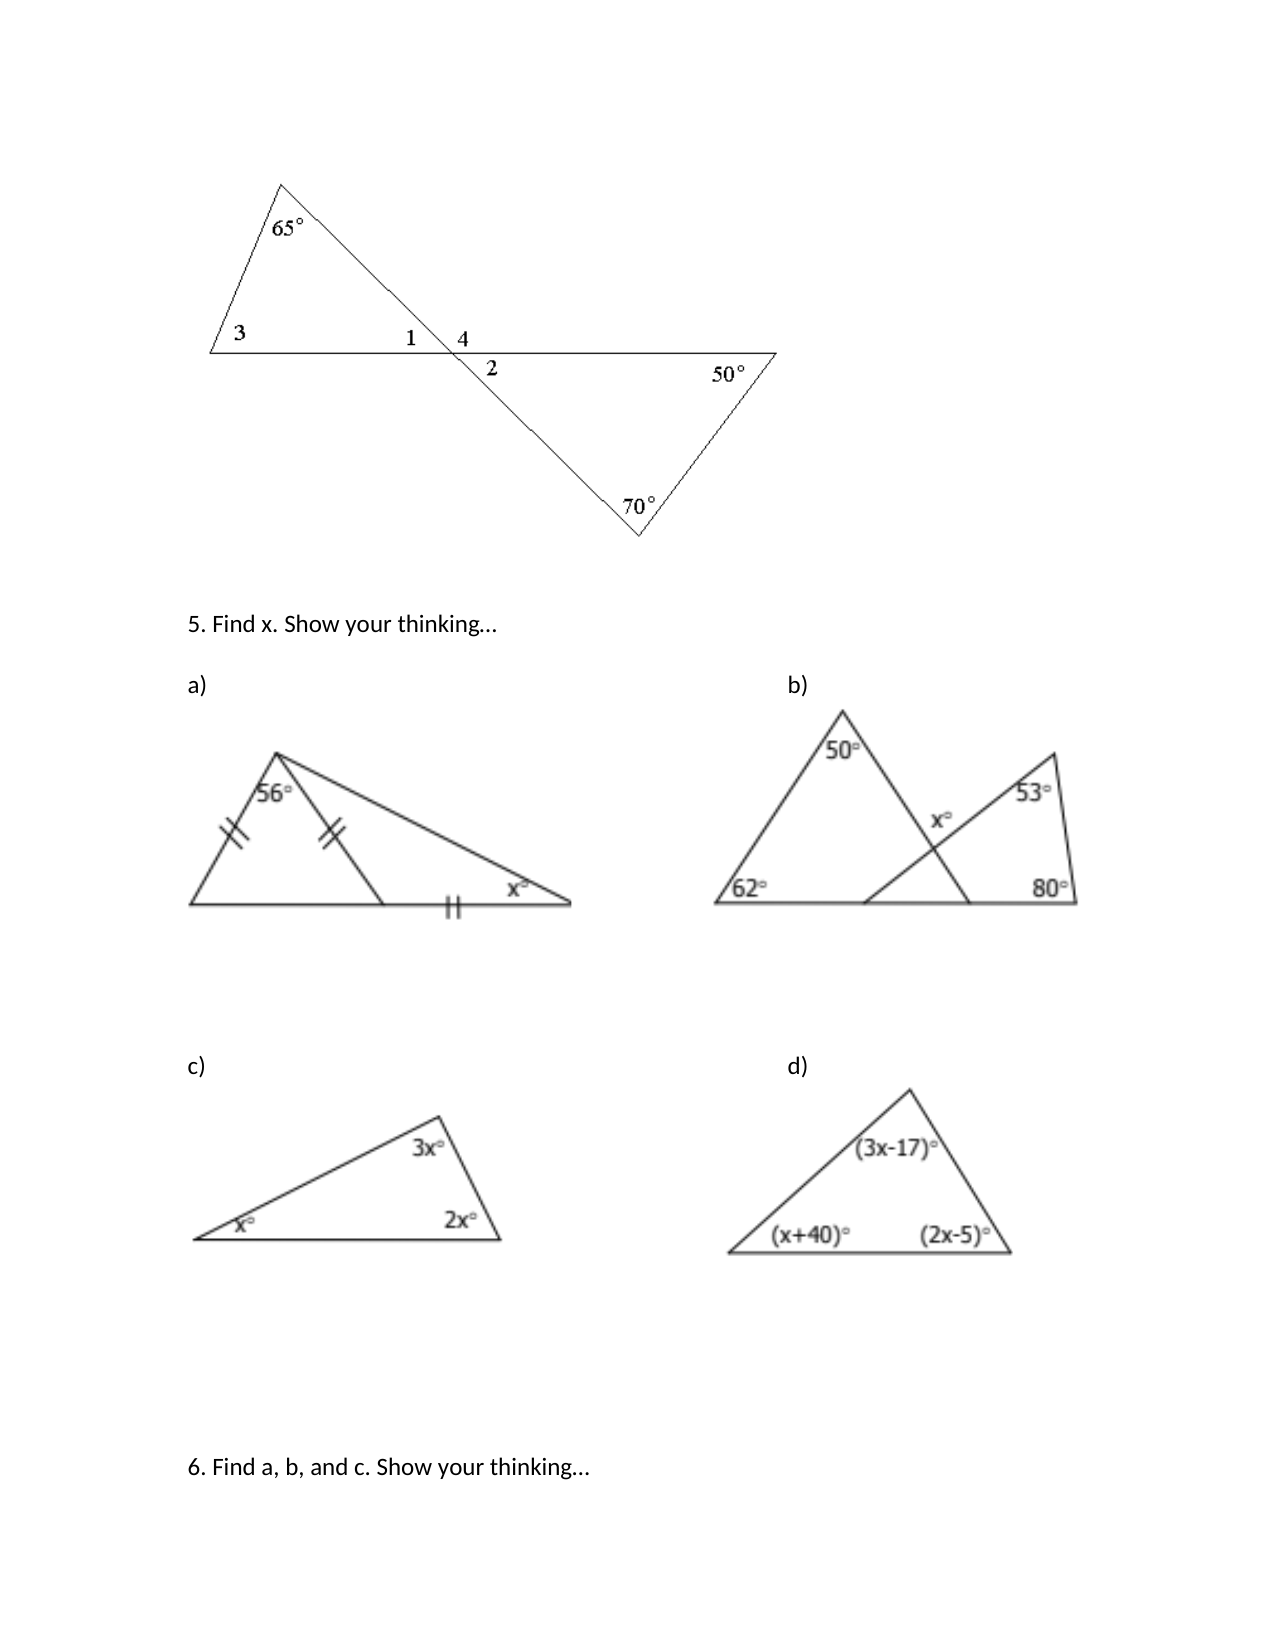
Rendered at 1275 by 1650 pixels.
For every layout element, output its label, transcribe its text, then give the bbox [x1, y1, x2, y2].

text 6. Find a, b, and c. Show your thinking… [187, 1451, 1087, 1482]
picture [206, 174, 782, 543]
text 5. Find x. Show your thinking… [187, 608, 1087, 638]
text c) d) [187, 1050, 1087, 1081]
text a) b) [187, 669, 1087, 699]
